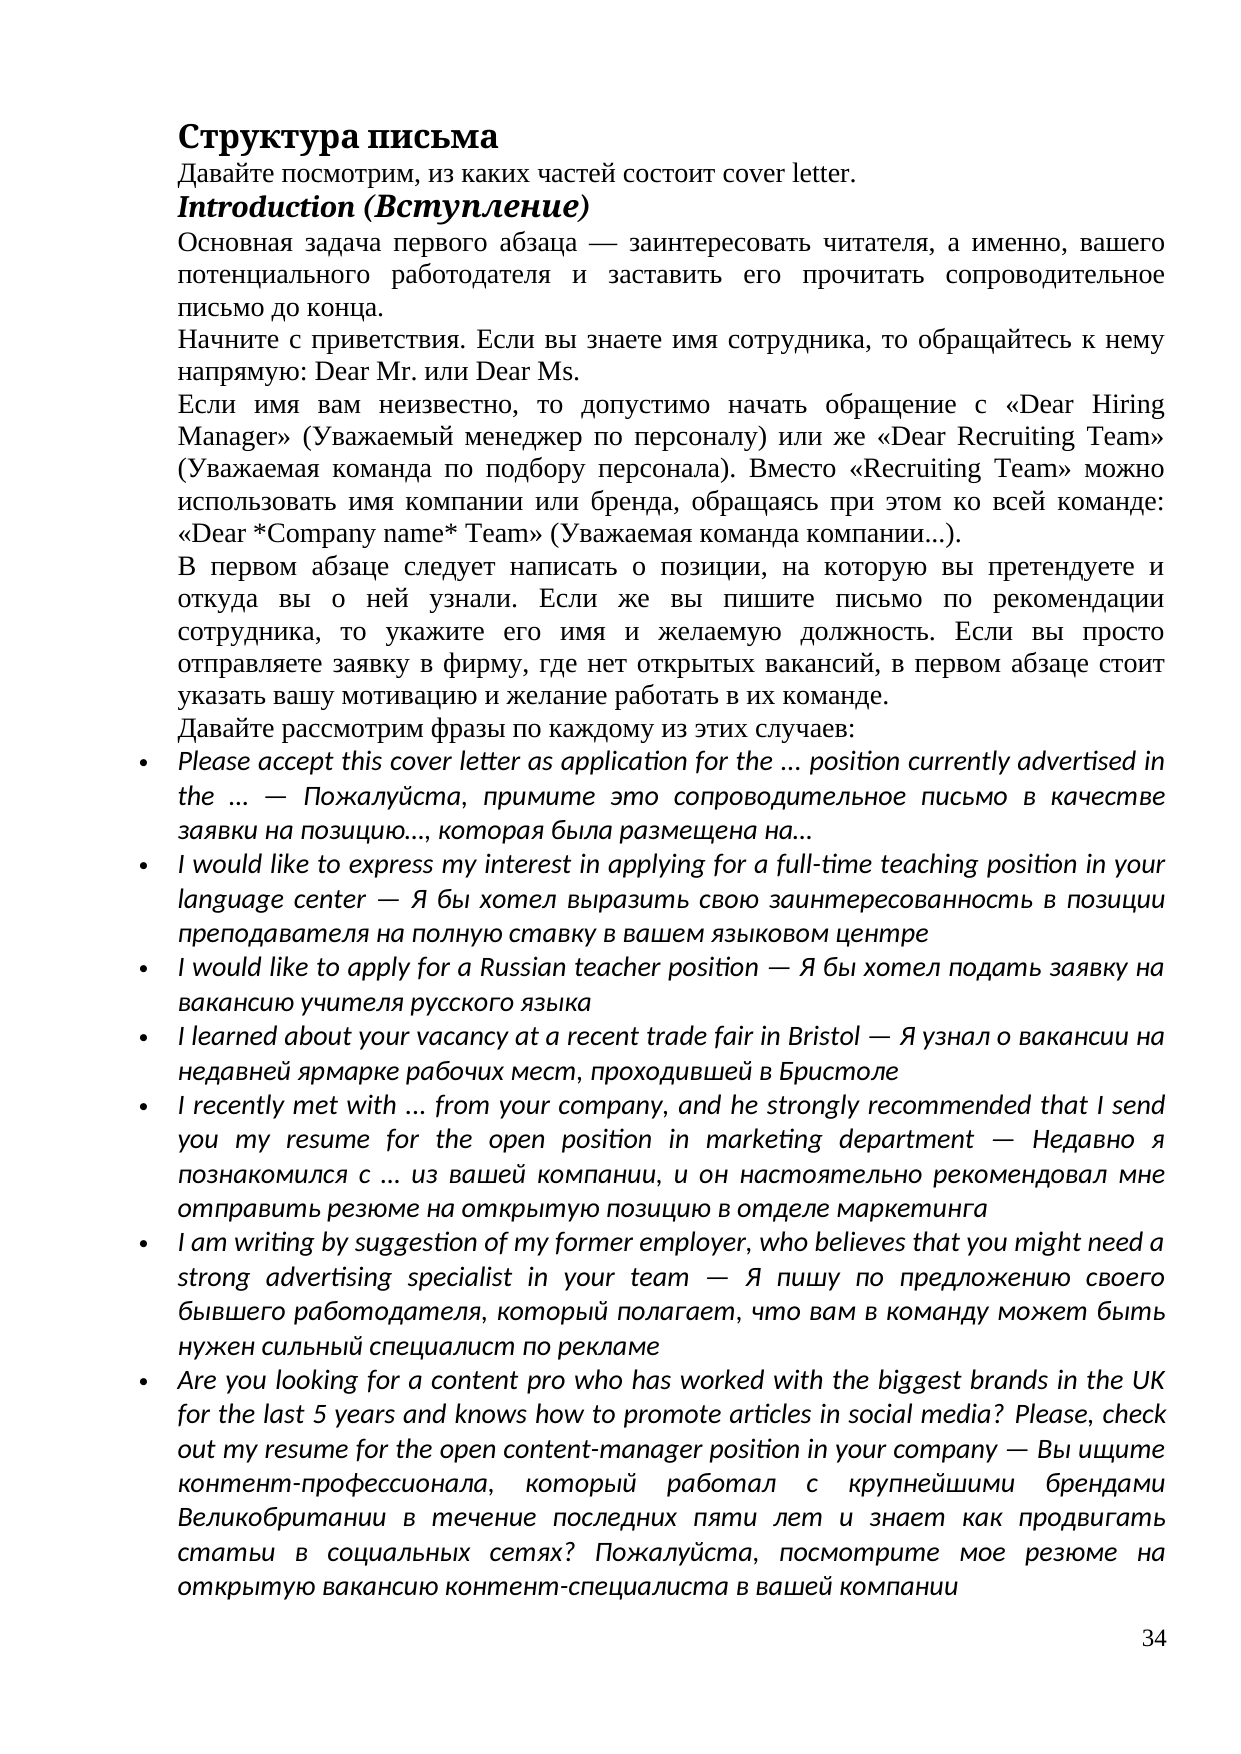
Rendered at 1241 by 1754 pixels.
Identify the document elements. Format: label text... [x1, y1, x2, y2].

list Please accept this cover letter as application for the ... position currently advertised in the … — Пожалуйста, примите это сопроводительное письмо в качестве заявки на позицию…, которая была размещена на… [140, 743, 1167, 846]
list Are you looking for a content pro who has worked with the biggest brands in the UK for the last 5 years and knows how to promote articles in social media? Please, check out my resume for the open content-manager position in your company — Вы ищите контент-профессионала, который работал с крупнейшими брендами Великобритании в течение последних пяти лет и знает как продвигать статьи в социальных сетях? Пожалуйста, посмотрите мое резюме на открытую вакансию контент-специалиста в вашей компании [140, 1362, 1167, 1602]
subtitle Introduction (Вступление) [177, 189, 1167, 225]
text Если имя вам неизвестно, то допустимо начать обращение с «Dear Hiring Manager» (Уважаемый менеджер по персоналу) или же «Dear Recruiting Team» (Уважаемая команда по подбору персонала). Вместо «Recruiting Team» можно использовать имя компании или бренда, обращаясь при этом ко всей команде: «Dear *Company name* Team» (Уважаемая команда компании...). [177, 387, 1167, 549]
list I am writing by suggestion of my former employer, who believes that you might need a strong advertising specialist in your team — Я пишу по предложению своего бывшего работодателя, который полагает, что вам в команду может быть нужен сильный специалист по рекламе [140, 1224, 1167, 1362]
text В первом абзаце следует написать о позиции, на которую вы претендуете и откуда вы о ней узнали. Если же вы пишите письмо по рекомендации сотрудника, то укажите его имя и желаемую должность. Если вы просто отправляете заявку в фирму, где нет открытых вакансий, в первом абзаце стоит указать вашу мотивацию и желание работать в их команде. [177, 549, 1167, 711]
text Давайте посмотрим, из каких частей состоит cover letter. [177, 156, 1167, 189]
text Давайте рассмотрим фразы по каждому из этих случаев: [177, 711, 1167, 743]
text Основная задача первого абзаца — заинтересовать читателя, а именно, вашего потенциального работодателя и заставить его прочитать сопроводительное письмо до конца. [177, 225, 1167, 322]
text Начните с приветствия. Если вы знаете имя сотрудника, то обращайтесь к нему напрямую: Dear Mr. или Dear Ms. [177, 322, 1167, 387]
subtitle Структура письма [177, 118, 1167, 156]
list I would like to express my interest in applying for a full-time teaching position in your language center — Я бы хотел выразить свою заинтересованность в позиции преподавателя на полную ставку в вашем языковом центре [140, 846, 1167, 949]
list I would like to apply for a Russian teacher position — Я бы хотел подать заявку на вакансию учителя русского языка [140, 949, 1167, 1018]
list I learned about your vacancy at a recent trade fair in Bristol — Я узнал о вакансии на недавней ярмарке рабочих мест, проходившей в Бристоле [140, 1018, 1167, 1087]
list I recently met with ... from your company, and he strongly recommended that I send you my resume for the open position in marketing department — Недавно я познакомился с … из вашей компании, и он настоятельно рекомендовал мне отправить резюме на открытую позицию в отделе маркетинга [140, 1087, 1167, 1224]
